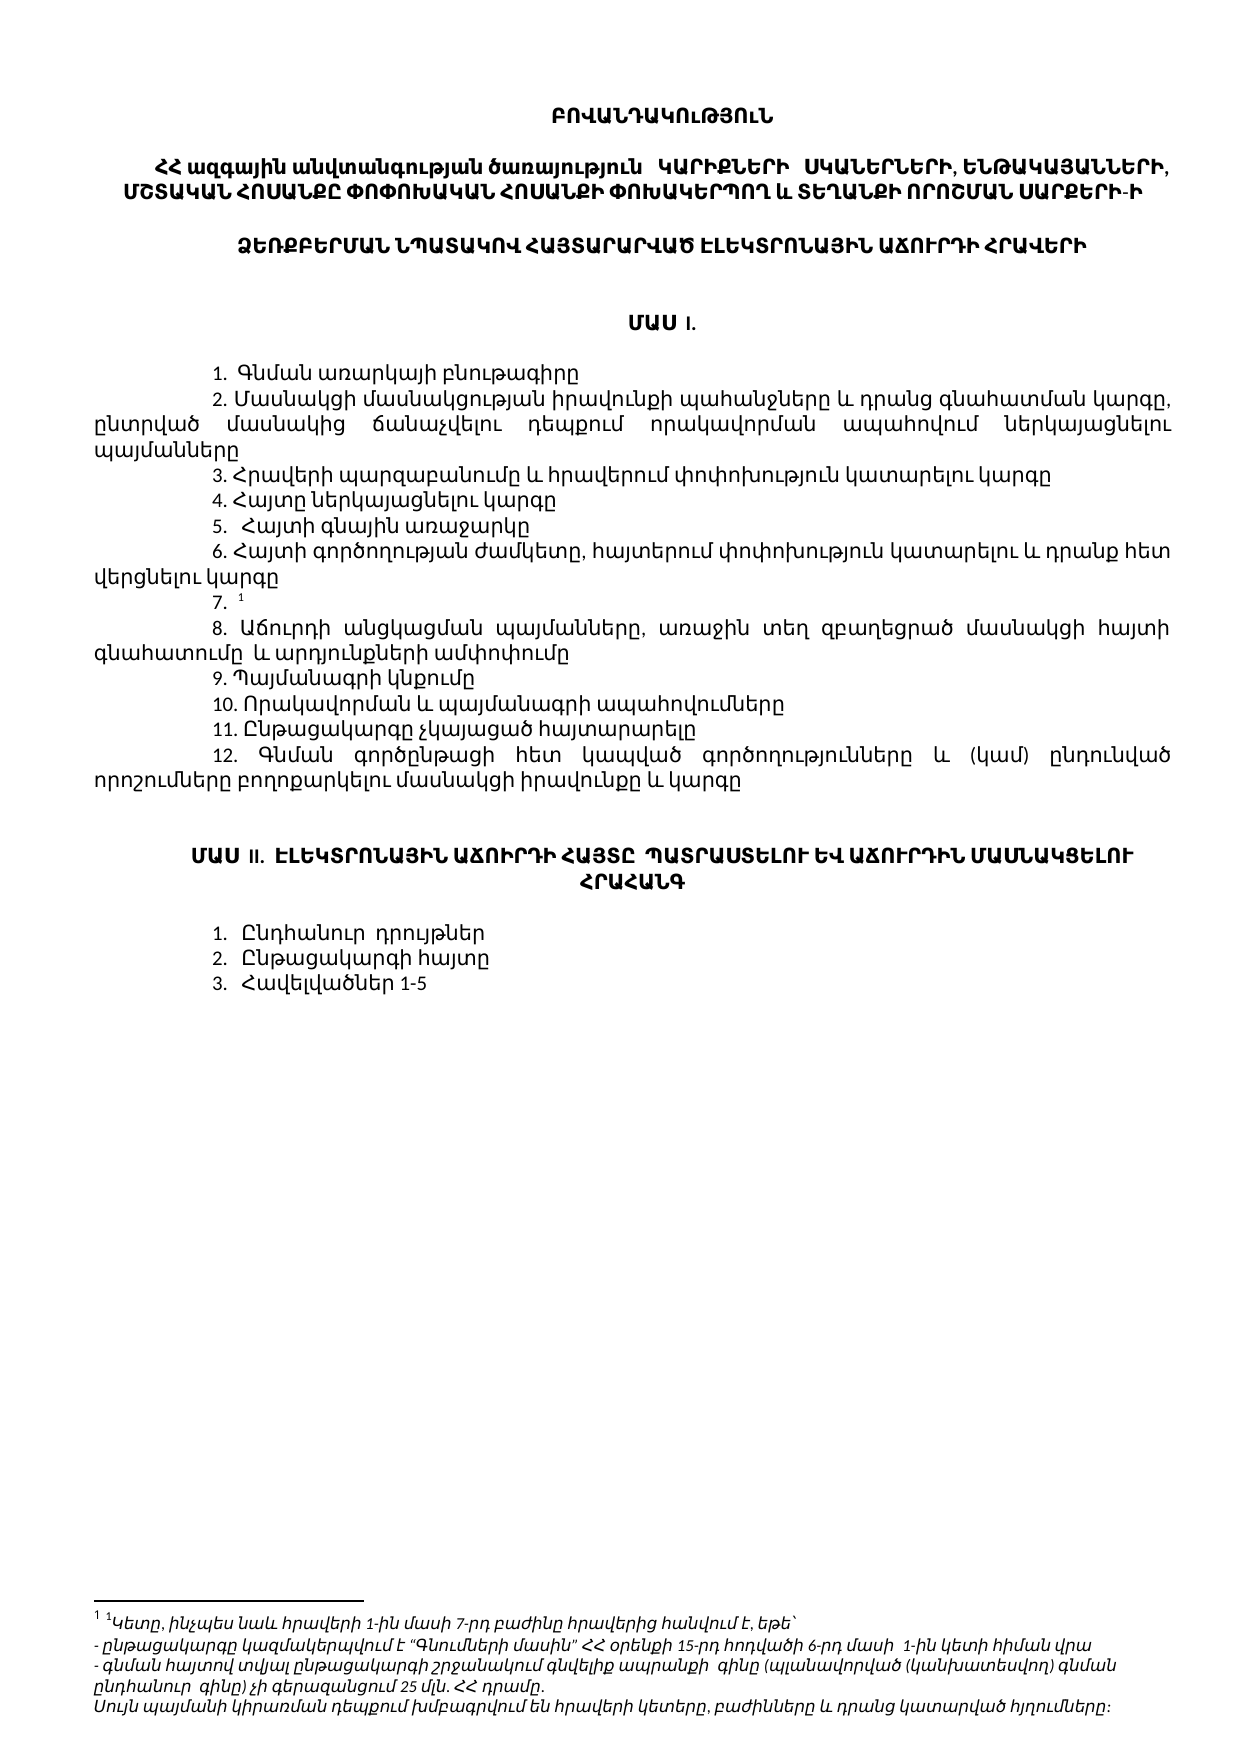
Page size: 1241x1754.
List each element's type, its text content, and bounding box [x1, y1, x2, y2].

text 11. Ընթացակարգը չկայացած հայտարարելը [94, 716, 1171, 742]
text 4. Հայտը ներկայացնելու կարգը [94, 488, 1171, 513]
text 5. Հայտի գնային առաջարկը [94, 513, 1171, 538]
text 12. Գնման գործընթացի հետ կապված գործողությունները և (կամ) ընդունված որոշումները բողոքարկելու մասնակցի իրավունքը և կարգը [94, 742, 1171, 793]
text ՄԱՍ I. [94, 310, 1171, 335]
text 2. Մասնակցի մասնակցության իրավունքի պահանջները և դրանց գնահատման կարգը, ընտրված մասնակից ճանաչվելու դեպքում որակավորման ապահովում ներկայացնելու պայմանները [94, 386, 1171, 462]
text ՁԵՌՔԲԵՐՄԱՆ ՆՊԱՏԱԿՈՎ ՀԱՅՏԱՐԱՐՎԱԾ ԷԼԵԿՏՐՈՆԱՅԻՆ ԱՃՈՒՐԴԻ ՀՐԱՎԵՐԻ [94, 233, 1171, 259]
text 7. 1 [94, 589, 1171, 615]
text 8. Աճուրդի անցկացման պայմանները, առաջին տեղ զբաղեցրած մասնակցի հայտի գնահատումը և արդյունքների ամփոփումը [94, 615, 1171, 666]
text 1. Գնման առարկայի բնութագիրը [94, 361, 1171, 386]
text ՄԱՍ II. ԷԼԵԿՏՐՈՆԱՅԻՆ ԱՃՈԻՐԴԻ ՀԱՅՏԸ ՊԱՏՐԱՍՏԵԼՈՒ ԵՎ ԱՃՈՒՐԴԻՆ ՄԱՍՆԱԿՑԵԼՈՒ ՀՐԱՀԱՆԳ [94, 843, 1171, 894]
text 3. Հրավերի պարզաբանումը և հրավերում փոփոխություն կատարելու կարգը [94, 462, 1171, 488]
text 9. Պայմանագրի կնքումը [94, 666, 1171, 691]
text ՀՀ ազգային անվտանգության ծառայություն ԿԱՐԻՔՆԵՐԻ ՍԿԱՆԵՐՆԵՐԻ, ԵՆԹԱԿԱՅԱՆՆԵՐԻ, ՄՇՏԱԿԱՆ ՀՈՍԱՆՔԸ ՓՈՓՈԽԱԿԱՆ ՀՈՍԱՆՔԻ ՓՈԽԱԿԵՐՊՈՂ և ՏԵՂԱՆՔԻ ՈՐՈՇՄԱՆ ՍԱՐՔԵՐԻ-Ի [94, 154, 1171, 205]
text 3. Հավելվածներ 1-5 [94, 971, 1171, 996]
text ԲՈՎԱՆԴԱԿՈւԹՅՈւՆ [94, 103, 1171, 128]
text 2. Ընթացակարգի հայտը [94, 945, 1171, 971]
text 1. Ընդհանուր դրույթներ [94, 920, 1171, 945]
text 10. Որակավորման և պայմանագրի ապահովումները [94, 691, 1171, 716]
text 6. Հայտի գործողության ժամկետը, հայտերում փոփոխություն կատարելու և դրանք հետ վերցնելու կարգը [94, 538, 1171, 589]
